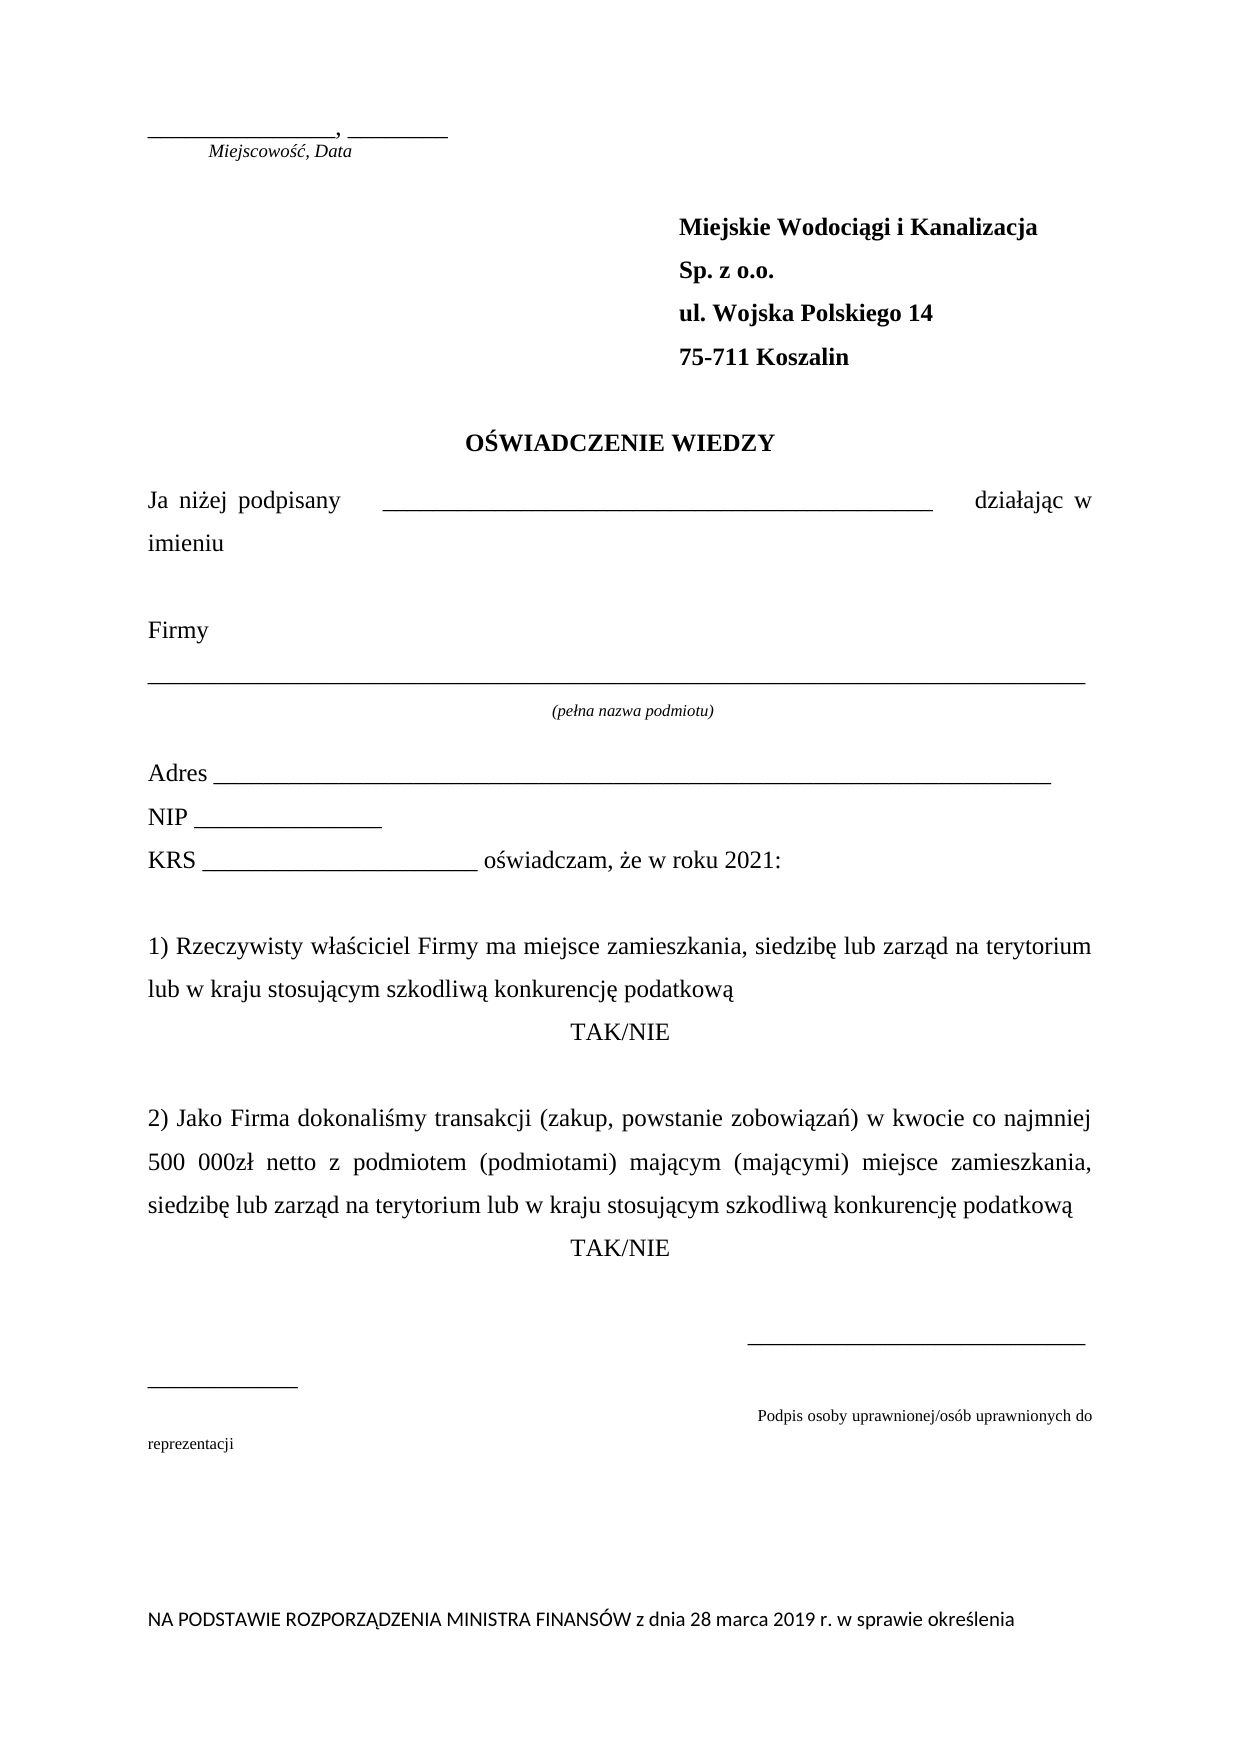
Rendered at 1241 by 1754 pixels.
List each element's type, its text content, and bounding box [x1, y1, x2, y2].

text (pełna nazwa podmiotu) [148, 701, 1092, 720]
text OŚWIADCZENIE WIEDZY [148, 428, 1092, 457]
text TAK/NIE [148, 1233, 1092, 1262]
text Podpis osoby uprawnionej/osób uprawnionych do reprezentacji [148, 1405, 1092, 1453]
text Ja niżej podpisany ____________________________________________ działając w imieniu [148, 485, 1092, 557]
text NIP _______________ [148, 802, 1092, 830]
text NA PODSTAWIE ROZPORZĄDZENIA MINISTRA FINANSÓW z dnia 28 marca 2019 r. w sprawie określenia [148, 1607, 1092, 1632]
text _______________________________________ [148, 1319, 1092, 1391]
text 1) Rzeczywisty właściciel Firmy ma miejsce zamieszkania, siedzibę lub zarząd na terytorium lub w kraju stosującym szkodliwą konkurencję podatkową [148, 931, 1092, 1003]
text _______________, ________ [148, 112, 1092, 140]
text Sp. z o.o. [148, 255, 1092, 284]
text 75-711 Koszalin [148, 342, 1092, 370]
text Miejscowość, Data [148, 140, 1092, 162]
text TAK/NIE [148, 1017, 1092, 1046]
text Miejskie Wodociągi i Kanalizacja [148, 212, 1092, 241]
text ul. Wojska Polskiego 14 [148, 298, 1092, 327]
text Adres ___________________________________________________________________ [148, 758, 1092, 787]
text KRS ______________________ oświadczam, że w roku 2021: [148, 845, 1092, 873]
text 2) Jako Firma dokonaliśmy transakcji (zakup, powstanie zobowiązań) w kwocie co najmniej 500 000zł netto z podmiotem (podmiotami) mającym (mającymi) miejsce zamieszkania, siedzibę lub zarząd na terytorium lub w kraju stosującym szkodliwą konkurencję podatkową [148, 1103, 1092, 1218]
text Firmy ___________________________________________________________________________ [148, 572, 1092, 687]
